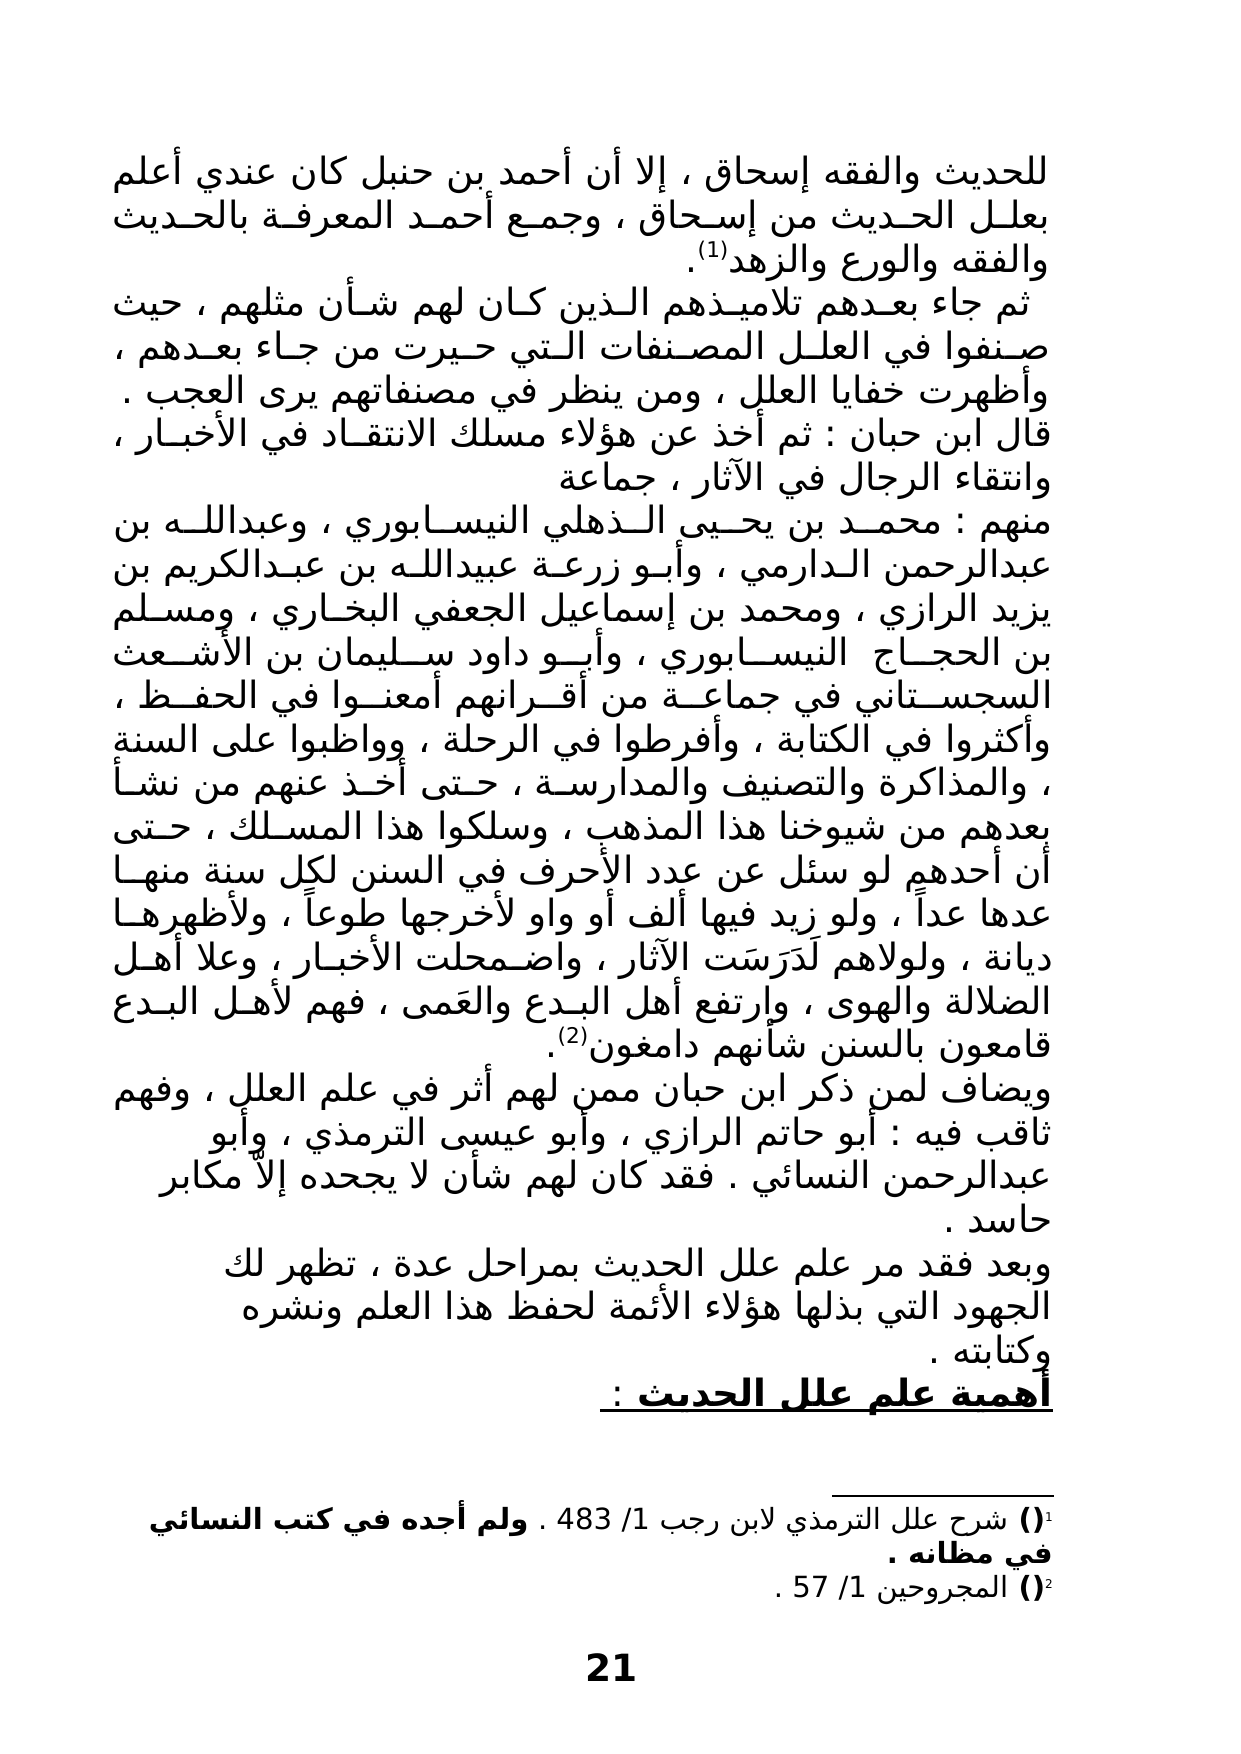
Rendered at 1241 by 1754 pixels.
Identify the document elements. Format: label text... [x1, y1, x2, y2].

text قال ابن حبان : ثم أخذ عن هؤلاء مسلك الانتقاد في الأخبار ، وانتقاء الرجال في الآثار ، جماعة [112, 412, 1053, 499]
text ثم جاء بعدهم تلاميذهم الذين كان لهم شأن مثلهم ، حيث صنفوا في العلل المصنفات التي حيرت من جاء بعدهم ، وأظهرت خفايا العلل ، ومن ينظر في مصنفاتهم يرى العجب . [112, 281, 1050, 412]
text وبعد فقد مر علم علل الحديث بمراحل عدة ، تظهر لك الجهود التي بذلها هؤلاء الأئمة لحفظ هذا العلم ونشره وكتابته . [112, 1241, 1053, 1372]
text أهمية علم علل الحديث : [112, 1372, 1053, 1416]
text منهم : محمد بن يحيى الذهلي النيسابوري ، وعبدالله بن عبدالرحمن الدارمي ، وأبو زرعة عبيدالله بن عبدالكريم بن يزيد الرازي ، ومحمد بن إسماعيل الجعفي البخاري ، ومسلم بن الحجاج النيسابوري ، وأبو داود سليمان بن الأشعث السجستاني في جماعة من أقرانهم أمعنوا في الحفظ ، وأكثروا في الكتابة ، وأفرطوا في الرحلة ، وواظبوا على السنة ، والمذاكرة والتصنيف والمدارسة ، حتى أخذ عنهم من نشأ بعدهم من شيوخنا هذا المذهب ، وسلكوا هذا المسلك ، حتى أن أحدهم لو سئل عن عدد الأحرف في السنن لكل سنة منها عدها عداً ، ولو زيد فيها ألف أو واو لأخرجها طوعاً ، ولأظهرها ديانة ، ولولاهم لَدَرَسَت الآثار ، واضمحلت الأخبار ، وعلا أهل الضلالة والهوى ، وارتفع أهل البدع والعَمى ، فهم لأهل البدع قامعون بالسنن شأنهم دامغون(). [112, 499, 1053, 1067]
text ويضاف لمن ذكر ابن حبان ممن لهم أثر في علم العلل ، وفهم ثاقب فيه : أبو حاتم الرازي ، وأبو عيسى الترمذي ، وأبو عبدالرحمن النسائي . فقد كان لهم شأن لا يجحده إلاّ مكابر حاسد . [112, 1067, 1053, 1241]
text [112, 150, 1050, 281]
